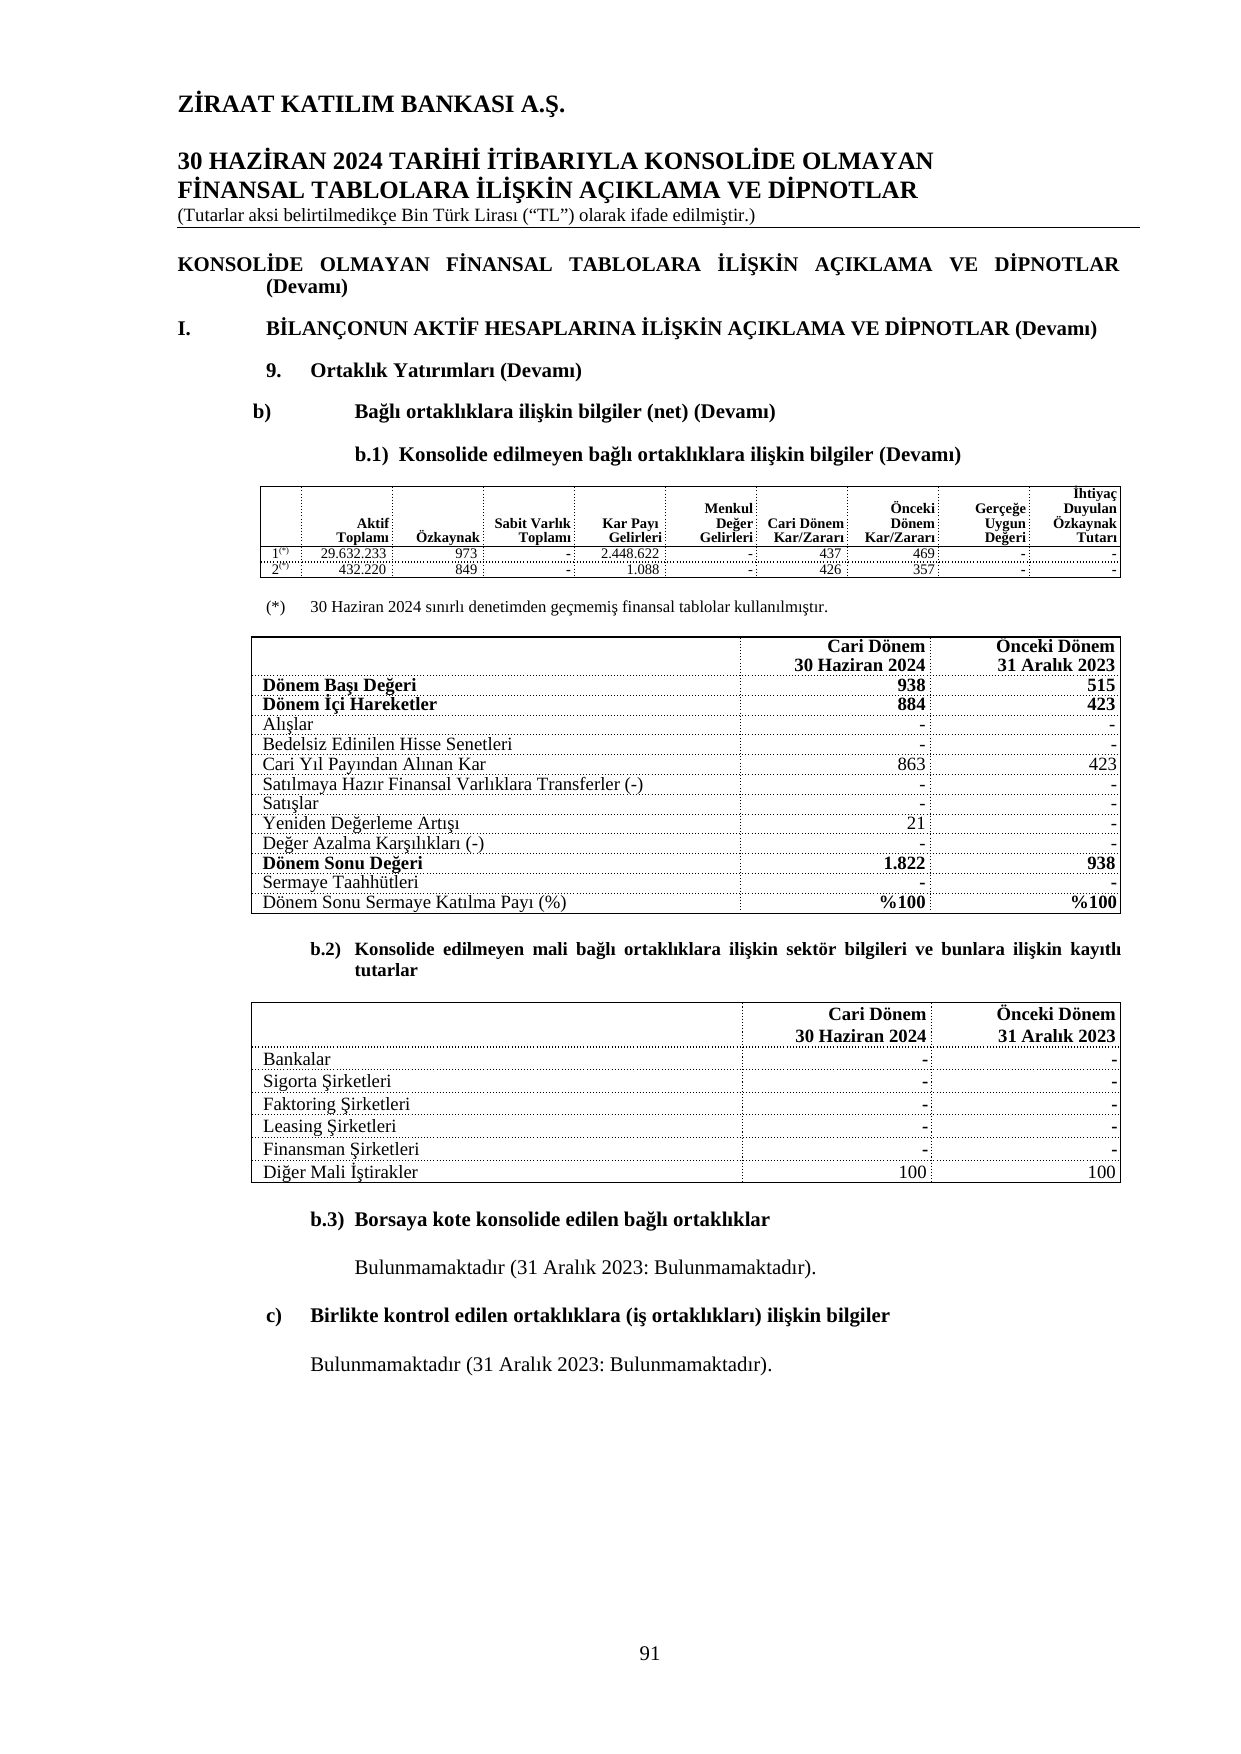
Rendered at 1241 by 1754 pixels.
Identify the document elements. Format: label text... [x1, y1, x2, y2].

text c) Birlikte kontrol edilen ortaklıklara (iş ortaklıkları) ilişkin bilgiler [266, 1303, 1122, 1327]
text I. BİLANÇONUN AKTİF HESAPLARINA İLİŞKİN AÇIKLAMA VE DİPNOTLAR (Devamı) [177, 319, 1120, 339]
list Bağlı ortaklıklara ilişkin bilgiler (net) (Devamı) [252, 402, 1122, 423]
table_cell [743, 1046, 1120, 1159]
text (*) 30 Haziran 2024 sınırlı denetimden geçmemiş finansal tablolar kullanılmıştır. [266, 599, 1122, 616]
text b.2) Konsolide edilmeyen mali bağlı ortaklıklara ilişkin sektör bilgileri ve bunlara ilişkin kayıtlı tutarlar [310, 938, 1122, 981]
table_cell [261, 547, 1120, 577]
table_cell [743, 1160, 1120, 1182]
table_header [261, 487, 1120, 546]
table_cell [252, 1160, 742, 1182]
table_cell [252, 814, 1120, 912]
text b.1) Konsolide edilmeyen bağlı ortaklıklara ilişkin bilgiler (Devamı) [354, 444, 1122, 465]
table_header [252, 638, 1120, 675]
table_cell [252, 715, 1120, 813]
text b.3) Borsaya kote konsolide edilen bağlı ortaklıklar [310, 1207, 1122, 1231]
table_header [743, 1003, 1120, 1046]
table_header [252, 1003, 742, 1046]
text Bulunmamaktadır (31 Aralık 2023: Bulunmamaktadır). [279, 1255, 1122, 1279]
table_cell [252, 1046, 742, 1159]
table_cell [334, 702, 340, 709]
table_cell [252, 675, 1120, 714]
text Bulunmamaktadır (31 Aralık 2023: Bulunmamaktadır). [310, 1352, 1122, 1376]
text KONSOLİDE OLMAYAN FİNANSAL TABLOLARA İLİŞKİN AÇIKLAMA VE DİPNOTLAR (Devamı) [177, 255, 1120, 298]
text 9. Ortaklık Yatırımları (Devamı) [266, 360, 1122, 381]
